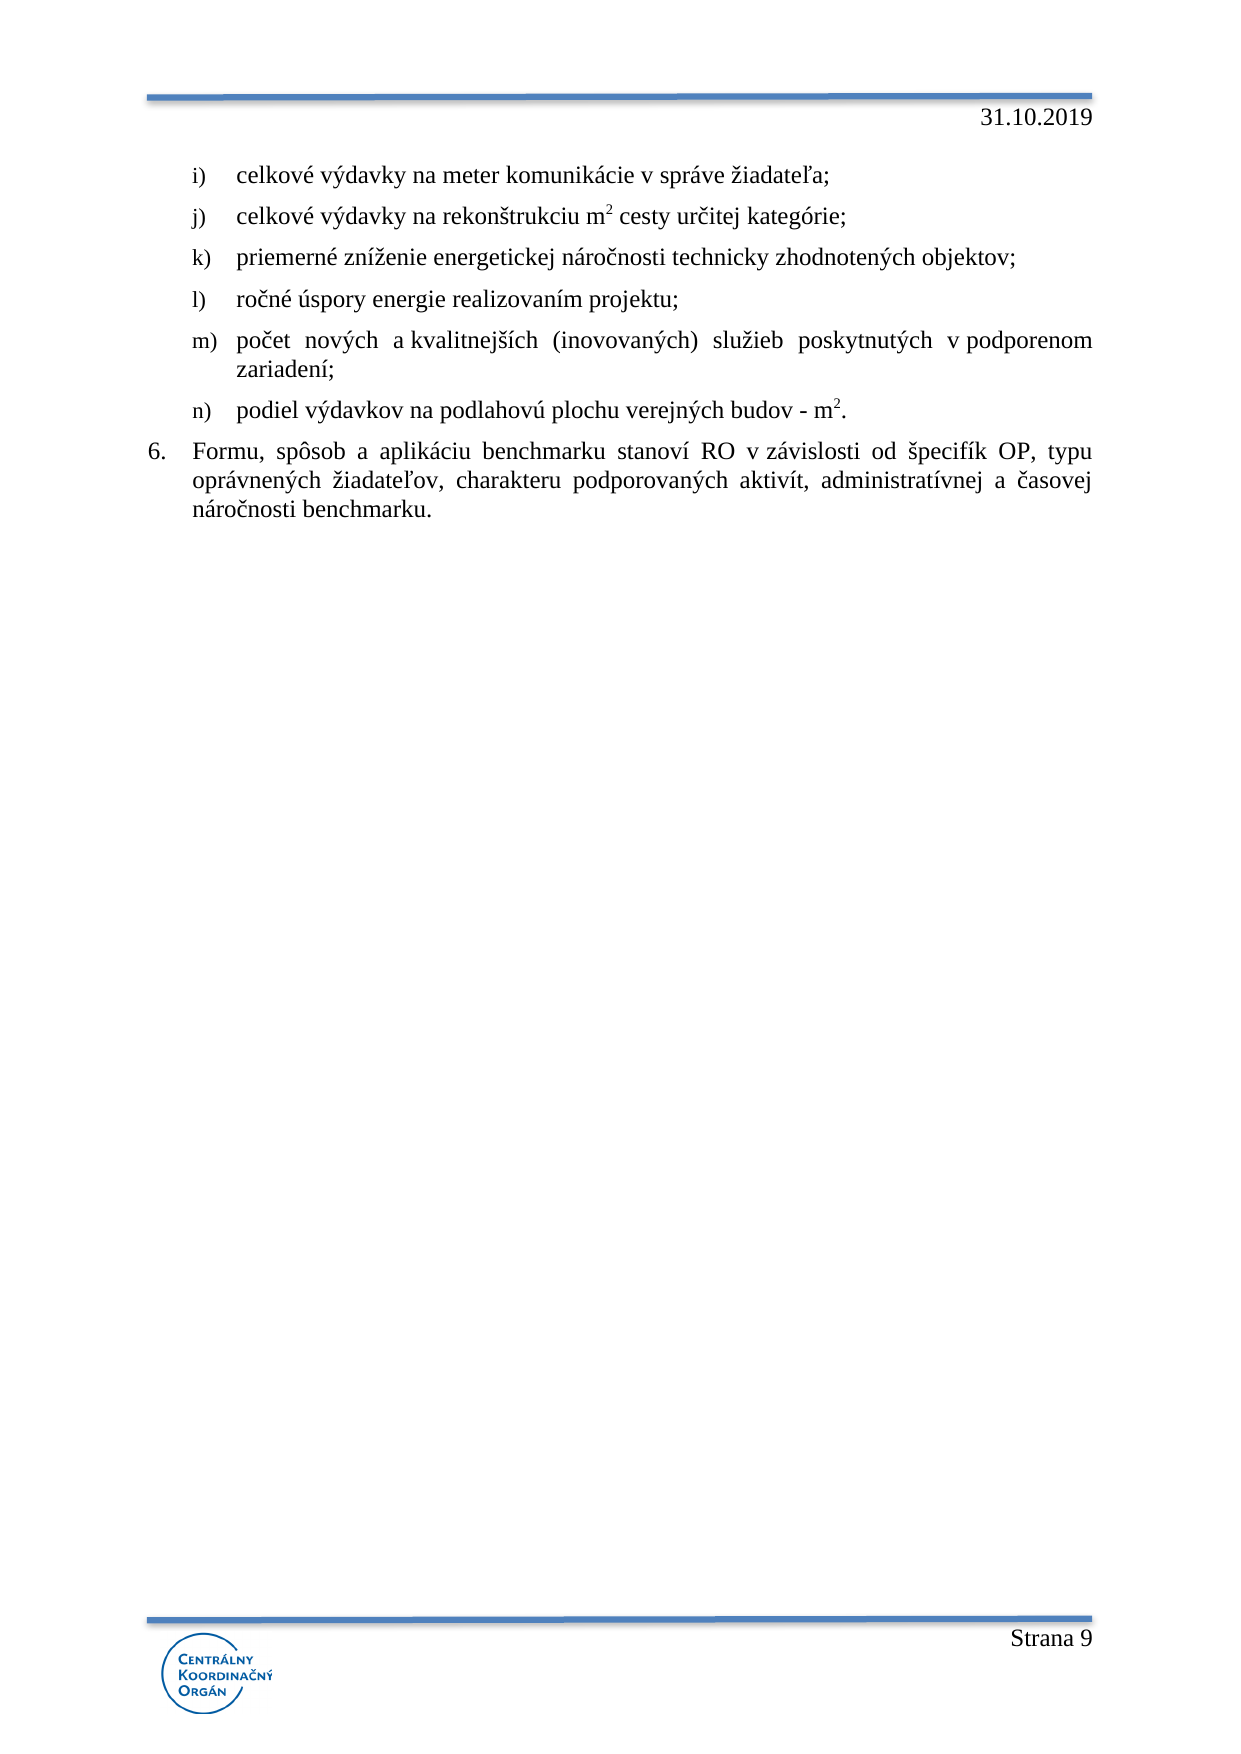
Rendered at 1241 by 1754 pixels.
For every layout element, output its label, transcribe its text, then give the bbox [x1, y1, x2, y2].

list podiel výdavkov na podlahovú plochu verejných budov - m2. [192, 395, 1093, 424]
list Formu, spôsob a aplikáciu benchmarku stanoví RO v závislosti od špecifík OP, typu oprávnených žiadateľov, charakteru podporovaných aktivít, administratívnej a časovej náročnosti benchmarku. [148, 436, 1093, 522]
list celkové výdavky na meter komunikácie v správe žiadateľa; [192, 160, 1093, 189]
list celkové výdavky na rekonštrukciu m2 cesty určitej kategórie; [192, 201, 1093, 230]
list ročné úspory energie realizovaním projektu; [192, 284, 1093, 312]
list priemerné zníženie energetickej náročnosti technicky zhodnotených objektov; [192, 242, 1093, 271]
picture [159, 1631, 272, 1713]
list počet nových a kvalitnejších (inovovaných) služieb poskytnutých v podporenom zariadení; [192, 325, 1093, 382]
